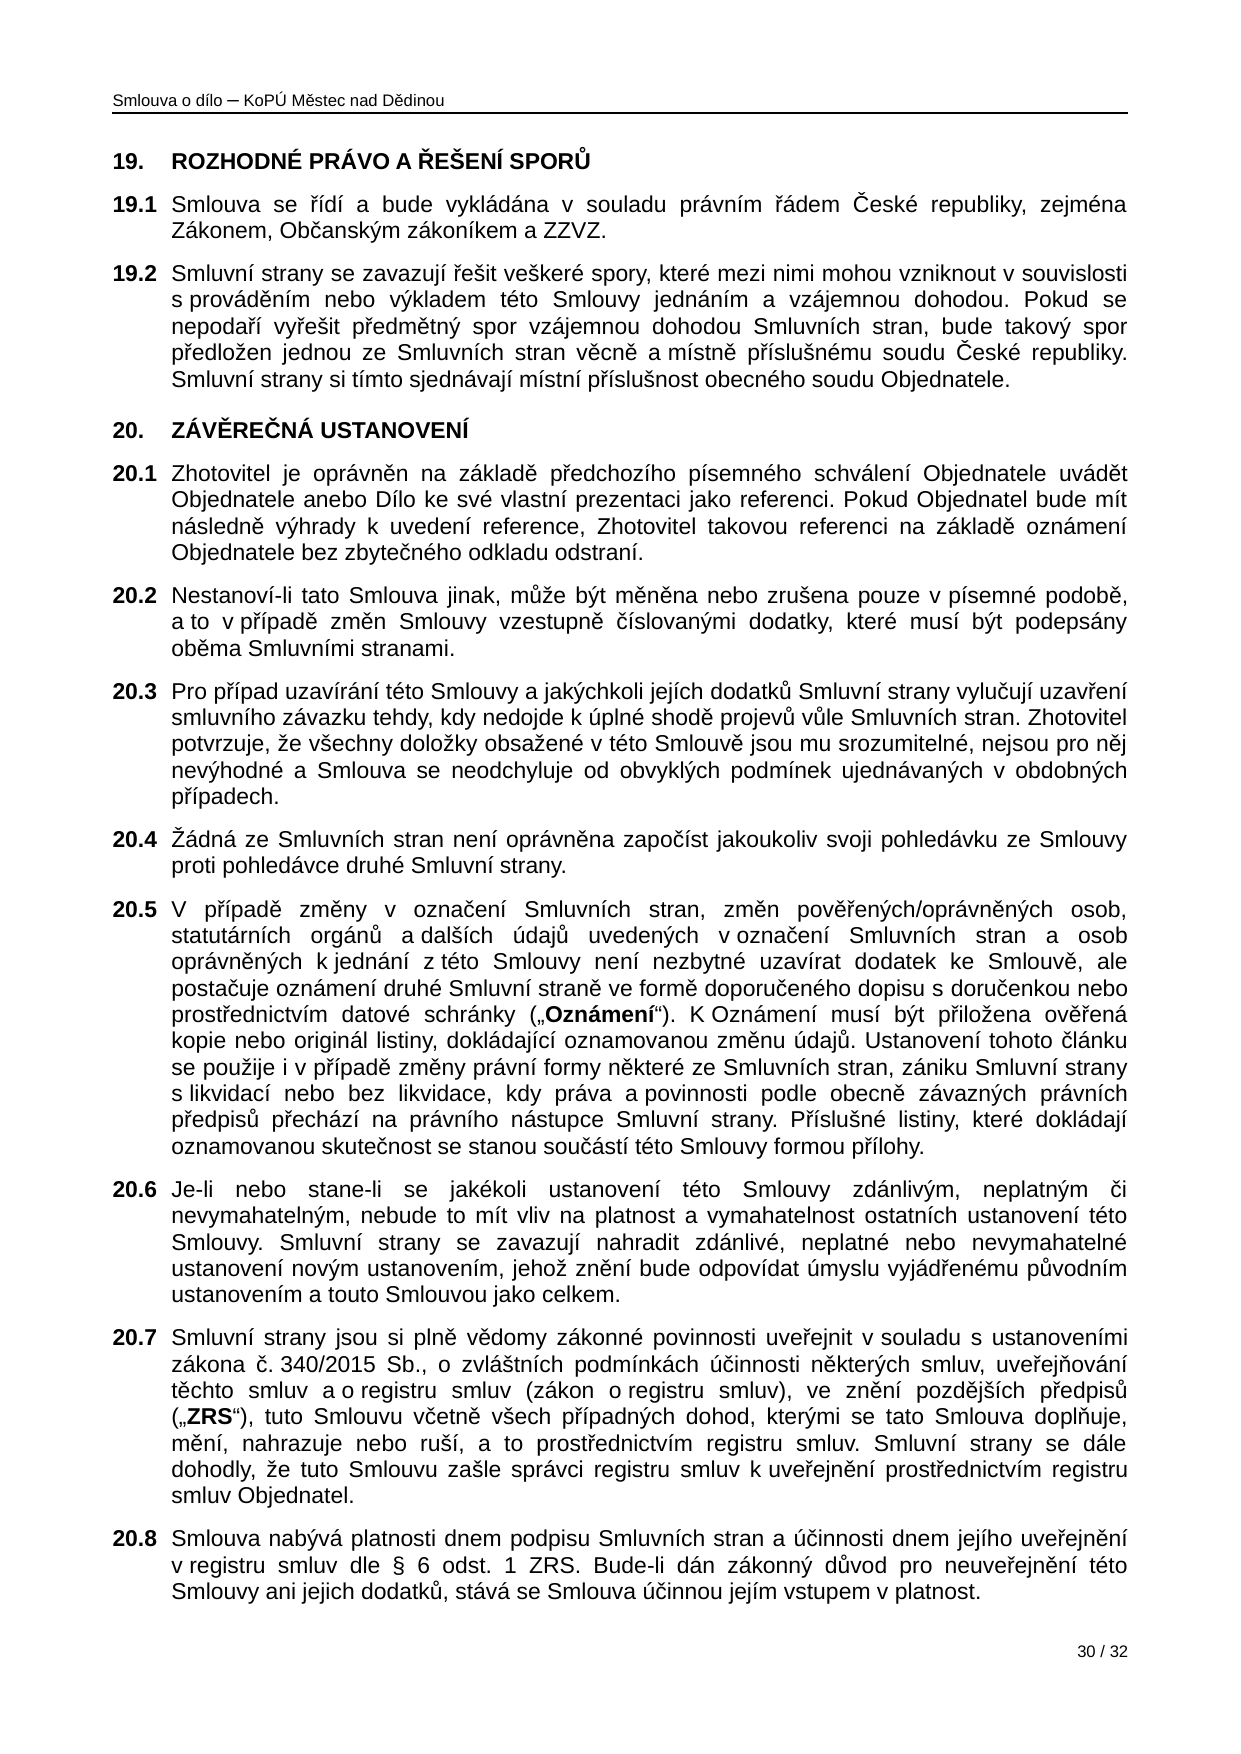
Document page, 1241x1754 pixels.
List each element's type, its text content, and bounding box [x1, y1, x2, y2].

text Je-li nebo stane-li se jakékoli ustanovení této Smlouvy zdánlivým, neplatným či nevymahatelným, nebude to mít vliv na platnost a vymahatelnost ostatních ustanovení této Smlouvy. Smluvní strany se zavazují nahradit zdánlivé, neplatné nebo nevymahatelné ustanovení novým ustanovením, jehož znění bude odpovídat úmyslu vyjádřenému původním ustanovením a touto Smlouvou jako celkem. [112, 1176, 1128, 1307]
text Žádná ze Smluvních stran není oprávněna započíst jakoukoliv svoji pohledávku ze Smlouvy proti pohledávce druhé Smluvní strany. [112, 826, 1128, 879]
text V případě změny v označení Smluvních stran, změn pověřených/oprávněných osob, statutárních orgánů a dalších údajů uvedených v označení Smluvních stran a osob oprávněných k jednání z této Smlouvy není nezbytné uzavírat dodatek ke Smlouvě, ale postačuje oznámení druhé Smluvní straně ve formě doporučeného dopisu s doručenkou nebo prostřednictvím datové schránky („Oznámení“). K Oznámení musí být přiložena ověřená kopie nebo originál listiny, dokládající oznamovanou změnu údajů. Ustanovení tohoto článku se použije i v případě změny právní formy některé ze Smluvních stran, zániku Smluvní strany s likvidací nebo bez likvidace, kdy práva a povinnosti podle obecně závazných právních předpisů přechází na právního nástupce Smluvní strany. Příslušné listiny, které dokládají oznamovanou skutečnost se stanou součástí této Smlouvy formou přílohy. [112, 896, 1128, 1159]
text Zhotovitel je oprávněn na základě předchozího písemného schválení Objednatele uvádět Objednatele anebo Dílo ke své vlastní prezentaci jako referenci. Pokud Objednatel bude mít následně výhrady k uvedení reference, Zhotovitel takovou referenci na základě oznámení Objednatele bez zbytečného odkladu odstraní. [112, 460, 1128, 565]
text Pro případ uzavírání této Smlouvy a jakýchkoli jejích dodatků Smluvní strany vylučují uzavření smluvního závazku tehdy, kdy nedojde k úplné shodě projevů vůle Smluvních stran. Zhotovitel potvrzuje, že všechny doložky obsažené v této Smlouvě jsou mu srozumitelné, nejsou pro něj nevýhodné a Smlouva se neodchyluje od obvyklých podmínek ujednávaných v obdobných případech. [112, 678, 1128, 809]
text Smlouva nabývá platnosti dnem podpisu Smluvních stran a účinnosti dnem jejího uveřejnění v registru smluv dle § 6 odst. 1 ZRS. Bude-li dán zákonný důvod pro neuveřejnění této Smlouvy ani jejich dodatků, stává se Smlouva účinnou jejím vstupem v platnost. [112, 1525, 1128, 1604]
text Smlouva se řídí a bude vykládána v souladu právním řádem České republiky, zejména Zákonem, Občanským zákoníkem a ZZVZ. [112, 191, 1128, 243]
text Smluvní strany se zavazují řešit veškeré spory, které mezi nimi mohou vzniknout v souvislosti s prováděním nebo výkladem této Smlouvy jednáním a vzájemnou dohodou. Pokud se nepodaří vyřešit předmětný spor vzájemnou dohodou Smluvních stran, bude takový spor předložen jednou ze Smluvních stran věcně a místně příslušnému soudu České republiky. Smluvní strany si tímto sjednávají místní příslušnost obecného soudu Objednatele. [112, 260, 1128, 392]
text Nestanoví-li tato Smlouva jinak, může být měněna nebo zrušena pouze v písemné podobě, a to v případě změn Smlouvy vzestupně číslovanými dodatky, které musí být podepsány oběma Smluvními stranami. [112, 582, 1128, 661]
text Rozhodné právo a řešení sporů [112, 148, 1128, 174]
text Závěrečná ustanovení [112, 417, 1128, 443]
text Smluvní strany jsou si plně vědomy zákonné povinnosti uveřejnit v souladu s ustanoveními zákona č. 340/2015 Sb., o zvláštních podmínkách účinnosti některých smluv, uveřejňování těchto smluv a o registru smluv (zákon o registru smluv), ve znění pozdějších předpisů („ZRS“), tuto Smlouvu včetně všech případných dohod, kterými se tato Smlouva doplňuje, mění, nahrazuje nebo ruší, a to prostřednictvím registru smluv. Smluvní strany se dále dohodly, že tuto Smlouvu zašle správci registru smluv k uveřejnění prostřednictvím registru smluv Objednatel. [112, 1324, 1128, 1509]
